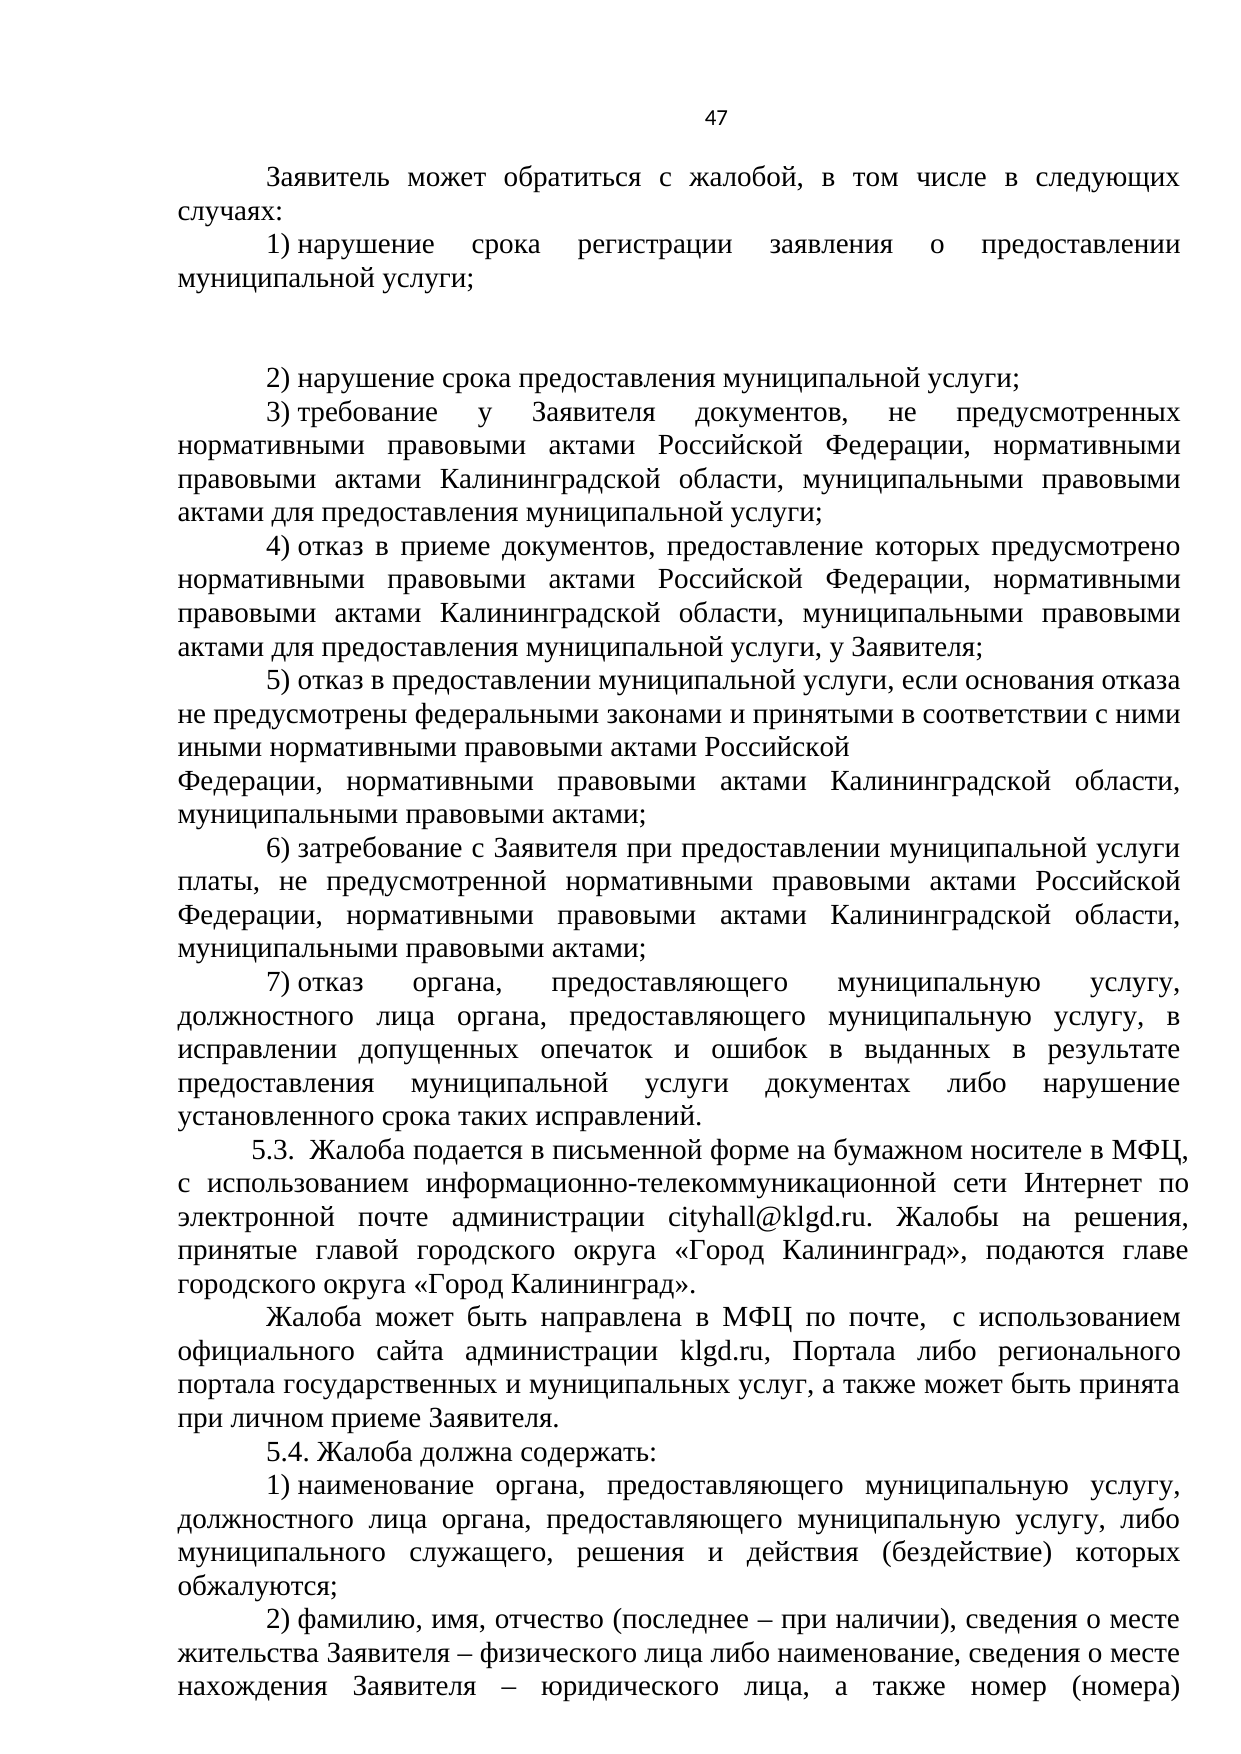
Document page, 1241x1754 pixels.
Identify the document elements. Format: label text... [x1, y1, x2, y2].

text 5.4. Жалоба должна содержать: [177, 1434, 1181, 1467]
text 4) отказ в приеме документов, предоставление которых предусмотрено нормативными правовыми актами Российской Федерации, нормативными правовыми актами Калининградской области, муниципальными правовыми актами для предоставления муниципальной услуги, у Заявителя; [177, 528, 1181, 662]
text 2) нарушение срока предоставления муниципальной услуги; [177, 360, 1181, 394]
text 6) затребование с Заявителя при предоставлении муниципальной услуги платы, не предусмотренной нормативными правовыми актами Российской Федерации, нормативными правовыми актами Калининградской области, муниципальными правовыми актами; [177, 830, 1181, 964]
text 5.3. Жалоба подается в письменной форме на бумажном носителе в МФЦ, с использованием информационно-телекоммуникационной сети Интернет по электронной почте администрации cityhall@klgd.ru. Жалобы на решения, принятые главой городского округа «Город Калининград», подаются главе городского округа «Город Калининград». [177, 1132, 1189, 1299]
text 3) требование у Заявителя документов, не предусмотренных нормативными правовыми актами Российской Федерации, нормативными правовыми актами Калининградской области, муниципальными правовыми актами для предоставления муниципальной услуги; [177, 394, 1181, 528]
text 7) отказ органа, предоставляющего муниципальную услугу, должностного лица органа, предоставляющего муниципальную услугу, в исправлении допущенных опечаток и ошибок в выданных в результате предоставления муниципальной услуги документах либо нарушение установленного срока таких исправлений. [177, 964, 1181, 1132]
text 5) отказ в предоставлении муниципальной услуги, если основания отказа не предусмотрены федеральными законами и принятыми в соответствии с ними иными нормативными правовыми актами Российской [177, 662, 1181, 763]
text Федерации, нормативными правовыми актами Калининградской области, муниципальными правовыми актами; [177, 763, 1181, 830]
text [177, 1601, 1181, 1702]
text 1) наименование органа, предоставляющего муниципальную услугу, должностного лица органа, предоставляющего муниципальную услугу, либо муниципального служащего, решения и действия (бездействие) которых обжалуются; [177, 1467, 1181, 1601]
text Заявитель может обратиться с жалобой, в том числе в следующих случаях: [177, 159, 1181, 226]
text Жалоба может быть направлена в МФЦ по почте, с использованием официального сайта администрации klgd.ru, Портала либо регионального портала государственных и муниципальных услуг, а также может быть принята при личном приеме Заявителя. [177, 1299, 1181, 1434]
text 1) нарушение срока регистрации заявления о предоставлении муниципальной услуги; [177, 226, 1181, 293]
